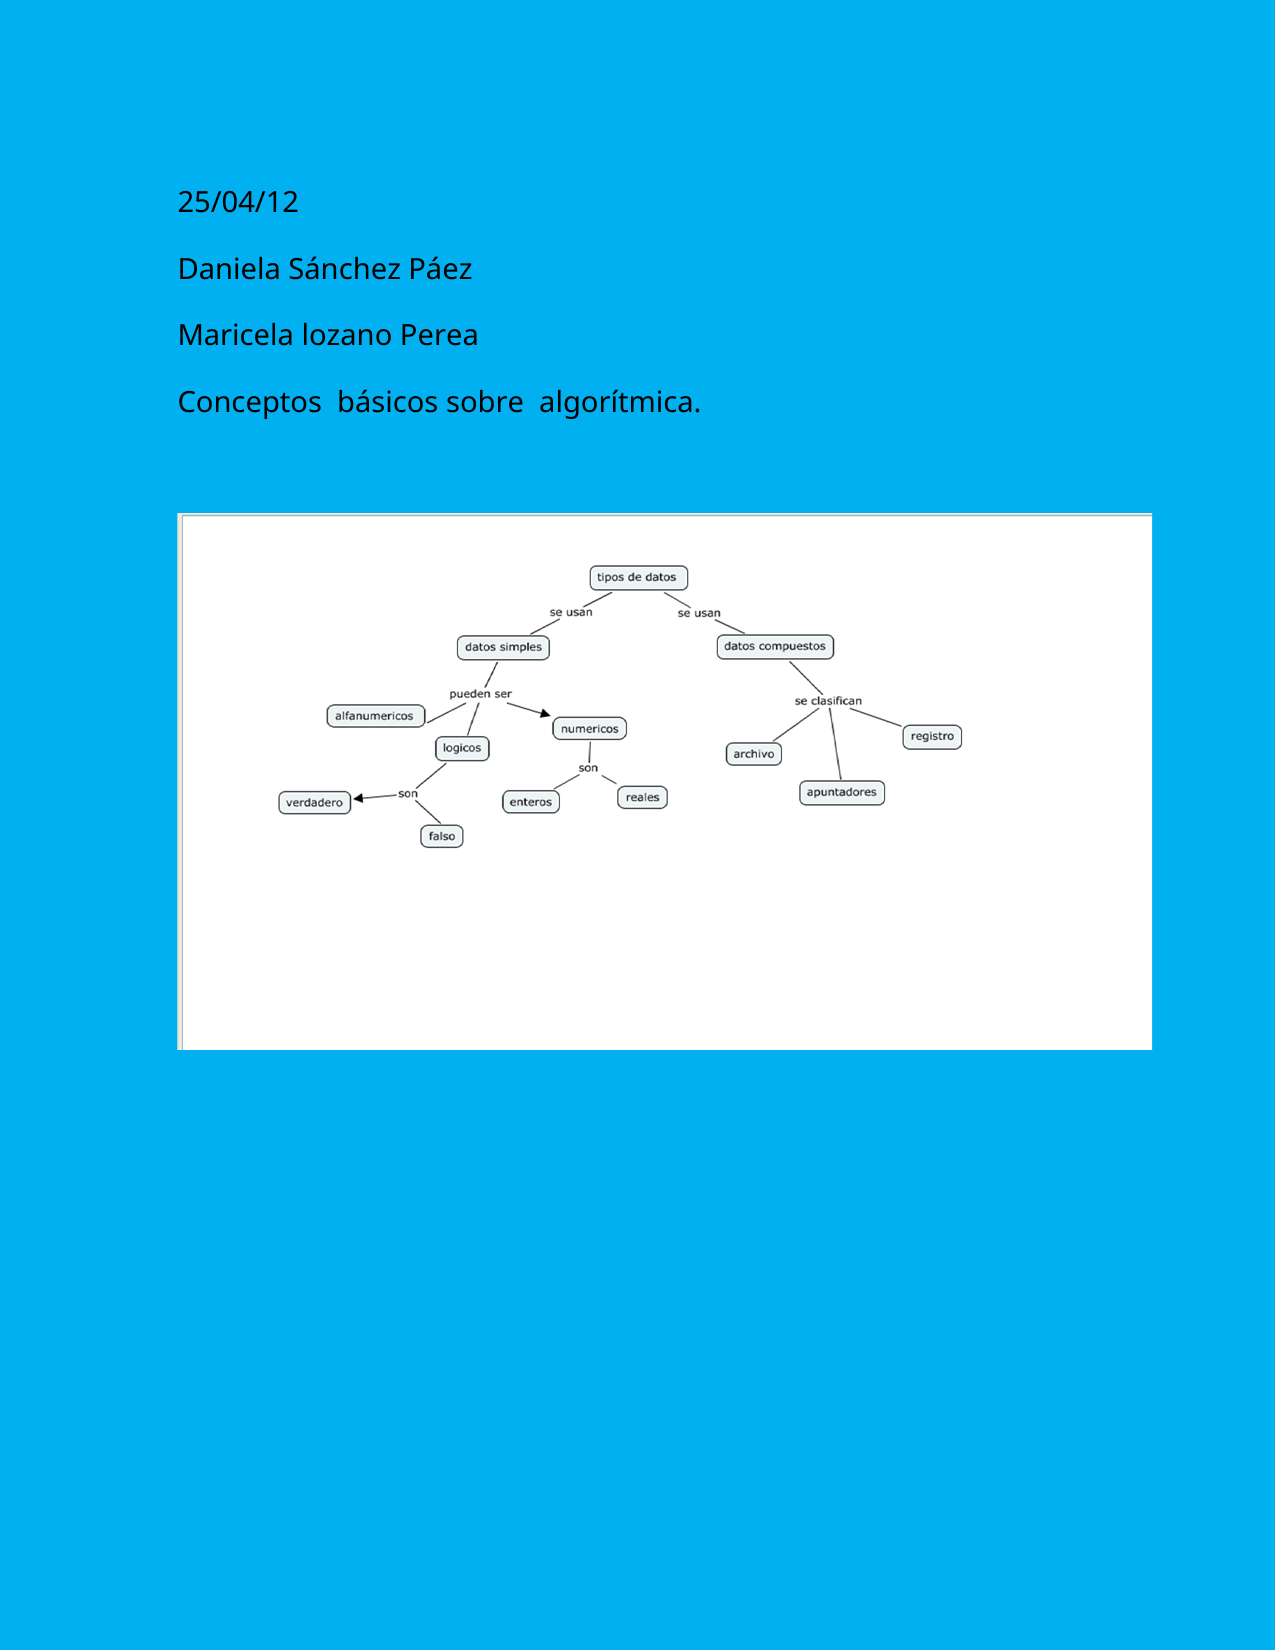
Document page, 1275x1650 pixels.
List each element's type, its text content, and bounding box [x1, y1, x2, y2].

text Daniela Sánchez Páez [177, 248, 1098, 288]
text Conceptos básicos sobre algorítmica. [177, 381, 1098, 421]
picture [178, 514, 1152, 1049]
text 25/04/12 [177, 148, 1098, 221]
text Maricela lozano Perea [177, 314, 1098, 354]
